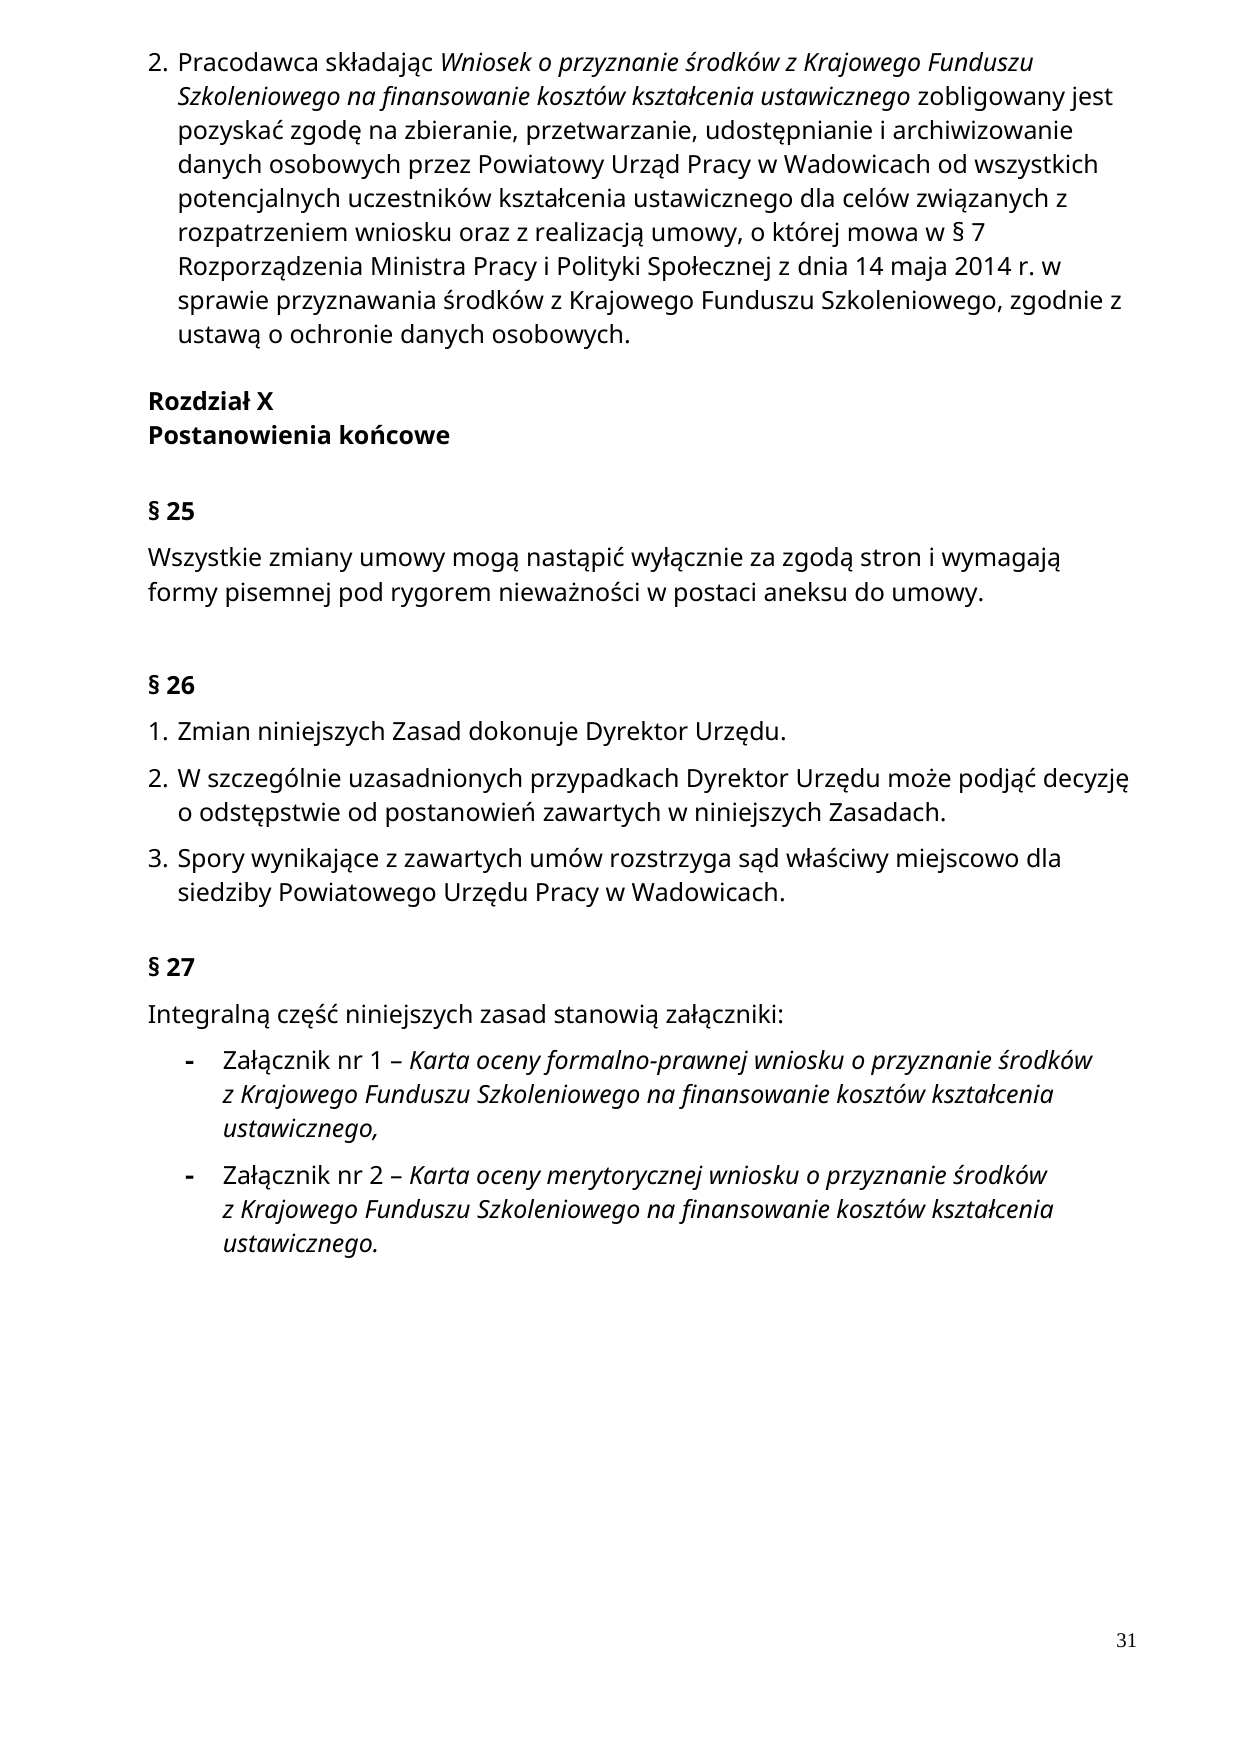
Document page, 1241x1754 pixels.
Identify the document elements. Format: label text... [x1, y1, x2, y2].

list Zmian niniejszych Zasad dokonuje Dyrektor Urzędu. [148, 714, 1137, 748]
list W szczególnie uzasadnionych przypadkach Dyrektor Urzędu może podjąć decyzję o odstępstwie od postanowień zawartych w niniejszych Zasadach. [148, 760, 1137, 828]
list Pracodawca składając Wniosek o przyznanie środków z Krajowego Funduszu Szkoleniowego na finansowanie kosztów kształcenia ustawicznego zobligowany jest pozyskać zgodę na zbieranie, przetwarzanie, udostępnianie i archiwizowanie danych osobowych przez Powiatowy Urząd Pracy w Wadowicach od wszystkich potencjalnych uczestników kształcenia ustawicznego dla celów związanych z rozpatrzeniem wniosku oraz z realizacją umowy, o której mowa w § 7 Rozporządzenia Ministra Pracy i Polityki Społecznej z dnia 14 maja 2014 r. w sprawie przyznawania środków z Krajowego Funduszu Szkoleniowego, zgodnie z ustawą o ochronie danych osobowych. [148, 44, 1137, 351]
text § 26 [148, 667, 1137, 701]
text § 27 [148, 950, 1137, 984]
text Wszystkie zmiany umowy mogą nastąpić wyłącznie za zgodą stron i wymagają formy pisemnej pod rygorem nieważności w postaci aneksu do umowy. [148, 540, 1137, 608]
list Spory wynikające z zawartych umów rozstrzyga sąd właściwy miejscowo dla siedziby Powiatowego Urzędu Pracy w Wadowicach. [148, 841, 1137, 937]
list Załącznik nr 2 – Karta oceny merytorycznej wniosku o przyznanie środków z Krajowego Funduszu Szkoleniowego na finansowanie kosztów kształcenia ustawicznego. [185, 1157, 1137, 1260]
text § 25 [148, 493, 1137, 528]
text Rozdział X [148, 383, 1137, 417]
list Załącznik nr 1 – Karta oceny formalno-prawnej wniosku o przyznanie środków z Krajowego Funduszu Szkoleniowego na finansowanie kosztów kształcenia ustawicznego, [185, 1043, 1137, 1145]
list Integralną część niniejszych zasad stanowią załączniki: [148, 996, 1137, 1030]
text Postanowienia końcowe [148, 417, 1137, 451]
